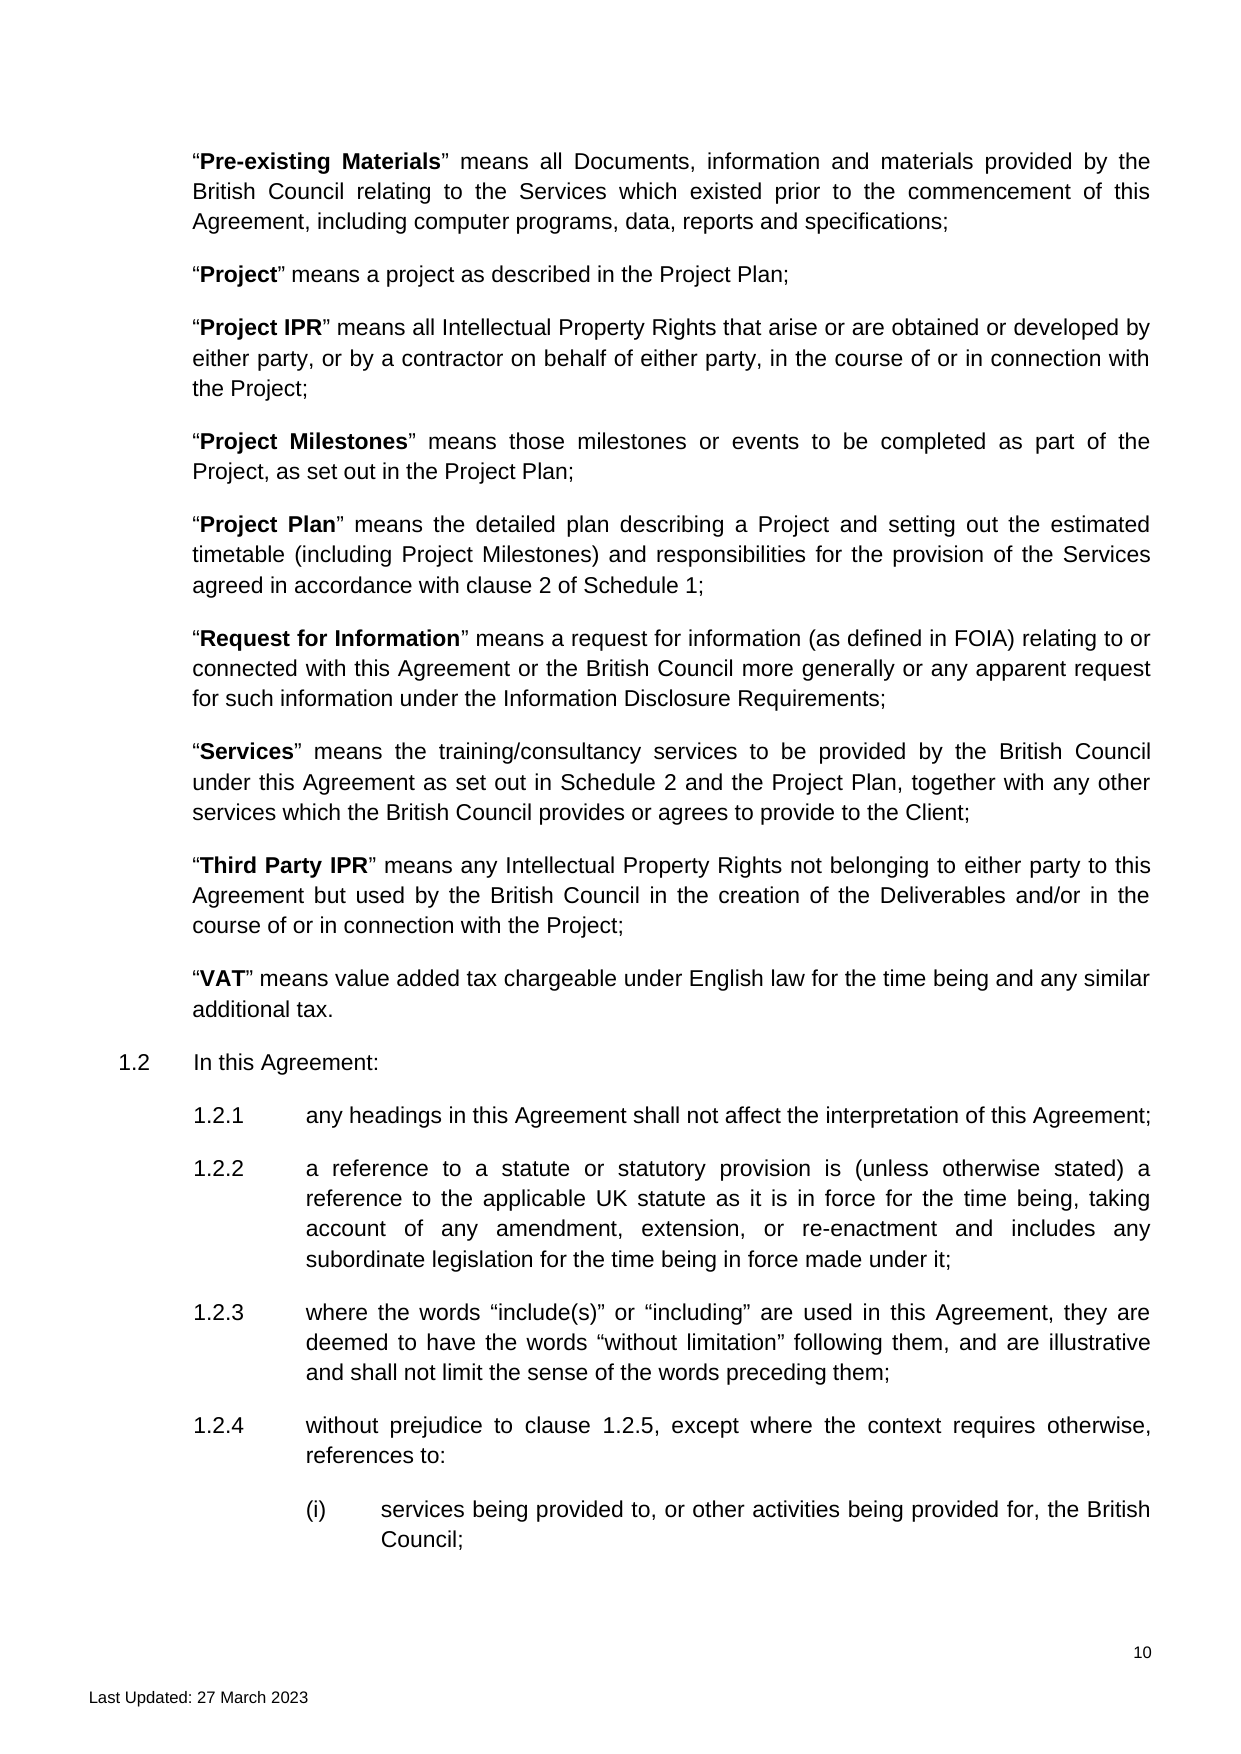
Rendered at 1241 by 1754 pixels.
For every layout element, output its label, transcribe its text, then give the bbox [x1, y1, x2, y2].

subtitle In this Agreement: [118, 1049, 1152, 1075]
text “Third Party IPR” means any Intellectual Property Rights not belonging to either party to this Agreement but used by the British Council in the creation of the Deliverables and/or in the course of or in connection with the Project; [192, 852, 1152, 939]
text “Services” means the training/consultancy services to be provided by the British Council under this Agreement as set out in Schedule 2 and the Project Plan, together with any other services which the British Council provides or agrees to provide to the Client; [192, 738, 1152, 825]
text “Project” means a project as described in the Project Plan; [192, 261, 1152, 288]
subtitle without prejudice to clause 1.2.5, except where the context requires otherwise, references to: [193, 1412, 1152, 1469]
subtitle a reference to a statute or statutory provision is (unless otherwise stated) a reference to the applicable UK statute as it is in force for the time being, taking account of any amendment, extension, or re-enactment and includes any subordinate legislation for the time being in force made under it; [193, 1155, 1152, 1272]
text “VAT” means value added tax chargeable under English law for the time being and any similar additional tax. [192, 965, 1152, 1022]
text “Project Plan” means the detailed plan describing a Project and setting out the estimated timetable (including Project Milestones) and responsibilities for the provision of the Services agreed in accordance with clause 2 of Schedule 1; [192, 511, 1152, 598]
subtitle services being provided to, or other activities being provided for, the British Council; [306, 1496, 1152, 1552]
text “Project Milestones” means those milestones or events to be completed as part of the Project, as set out in the Project Plan; [192, 428, 1152, 484]
subtitle where the words “include(s)” or “including” are used in this Agreement, they are deemed to have the words “without limitation” following them, and are illustrative and shall not limit the sense of the words preceding them; [193, 1299, 1152, 1386]
text “Project IPR” means all Intellectual Property Rights that arise or are obtained or developed by either party, or by a contractor on behalf of either party, in the course of or in connection with the Project; [192, 314, 1152, 401]
text “Pre-existing Materials” means all Documents, information and materials provided by the British Council relating to the Services which existed prior to the commencement of this Agreement, including computer programs, data, reports and specifications; [192, 148, 1152, 234]
subtitle any headings in this Agreement shall not affect the interpretation of this Agreement; [193, 1102, 1152, 1128]
text “Request for Information” means a request for information (as defined in FOIA) relating to or connected with this Agreement or the British Council more generally or any apparent request for such information under the Information Disclosure Requirements; [192, 625, 1152, 712]
